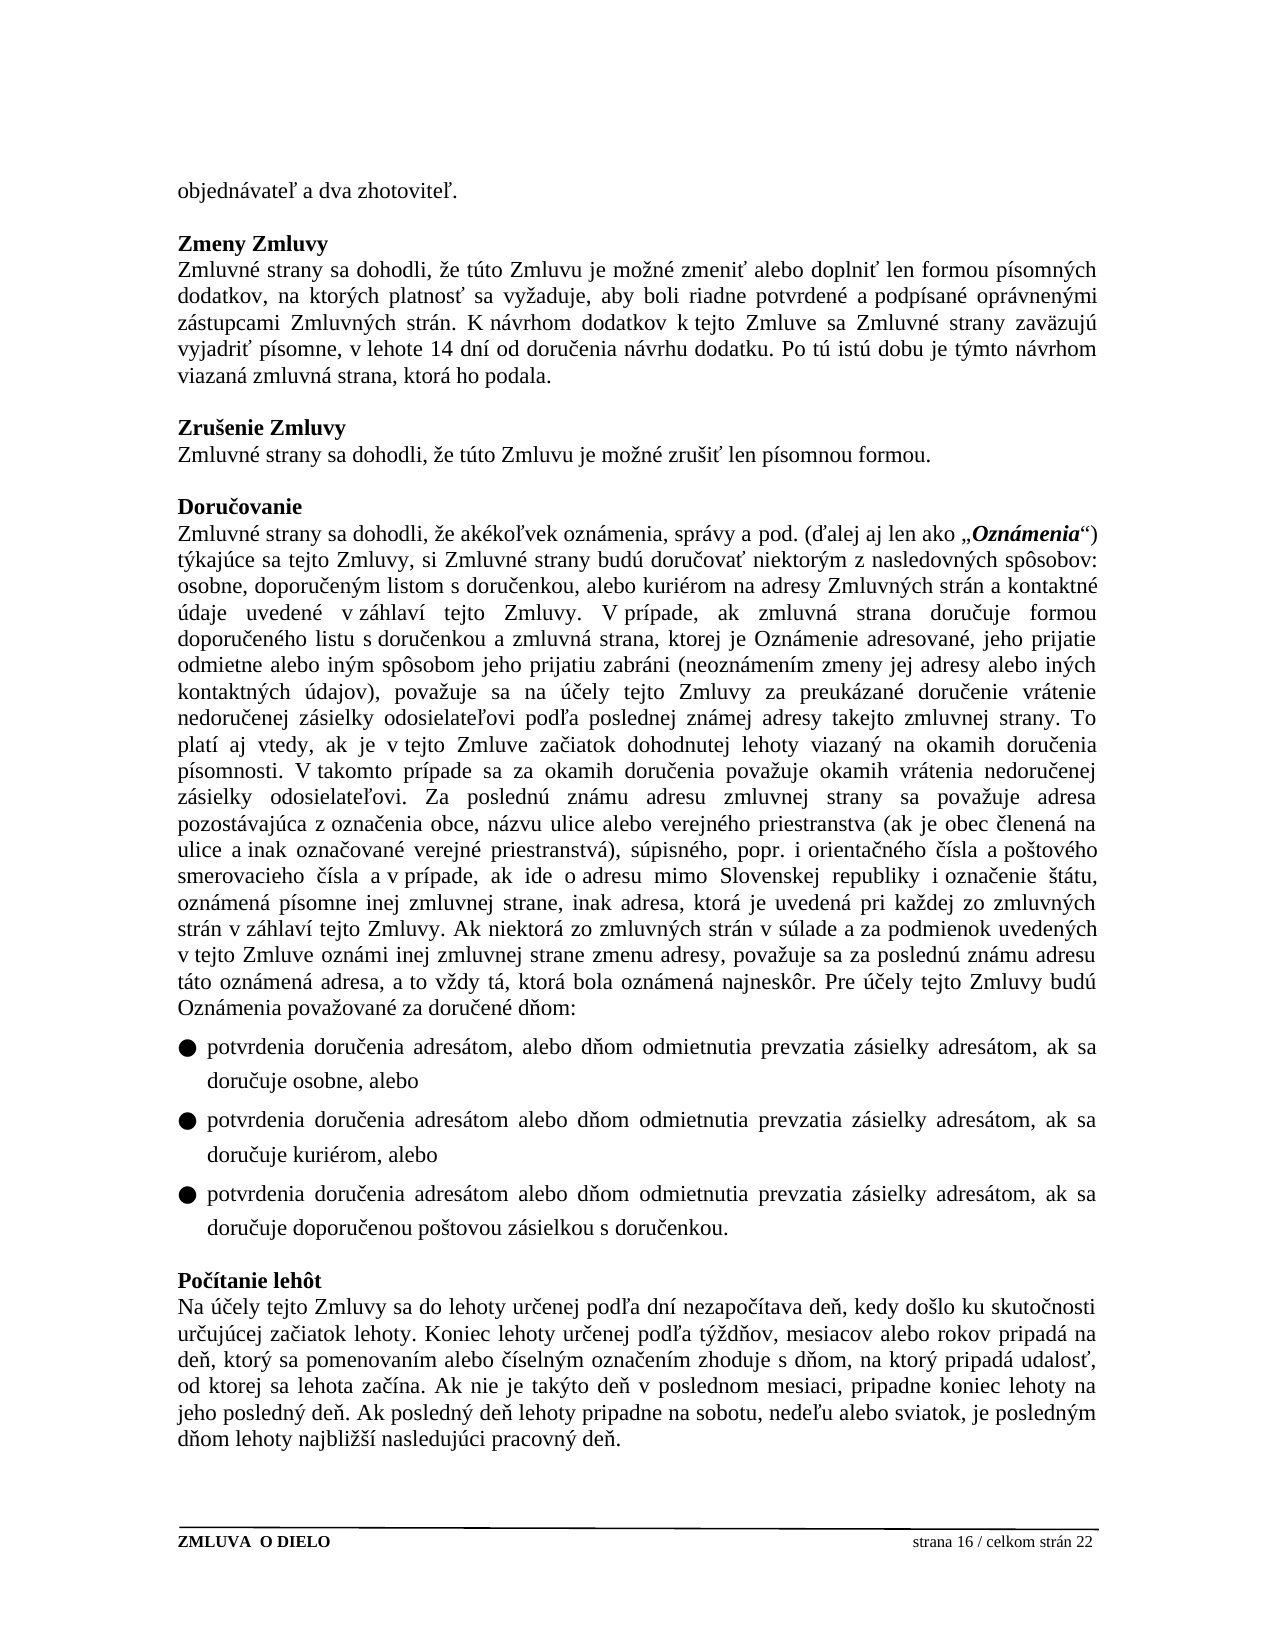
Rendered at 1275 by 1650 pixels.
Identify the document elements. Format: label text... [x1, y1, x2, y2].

text Počítanie lehôt [177, 1267, 1098, 1293]
text Zrušenie Zmluvy [177, 414, 1098, 441]
text Zmeny Zmluvy [177, 230, 1098, 256]
text Doručovanie [177, 493, 1098, 520]
text Na účely tejto Zmluvy sa do lehoty určenej podľa dní nezapočítava deň, kedy došlo ku skutočnosti určujúcej začiatok lehoty. Koniec lehoty určenej podľa týždňov, mesiacov alebo rokov pripadá na deň, ktorý sa pomenovaním alebo číselným označením zhoduje s dňom, na ktorý pripadá udalosť, od ktorej sa lehota začína. Ak nie je takýto deň v poslednom mesiaci, pripadne koniec lehoty na jeho posledný deň. Ak posledný deň lehoty pripadne na sobotu, nedeľu alebo sviatok, je posledným dňom lehoty najbližší nasledujúci pracovný deň. [177, 1293, 1098, 1451]
text Zmluvné strany sa dohodli, že akékoľvek oznámenia, správy a pod. (ďalej aj len ako „Oznámenia“) týkajúce sa tejto Zmluvy, si Zmluvné strany budú doručovať niektorým z nasledovných spôsobov: osobne, doporučeným listom s doručenkou, alebo kuriérom na adresy Zmluvných strán a kontaktné údaje uvedené v záhlaví tejto Zmluvy. V prípade, ak zmluvná strana doručuje formou doporučeného listu s doručenkou a zmluvná strana, ktorej je Oznámenie adresované, jeho prijatie odmietne alebo iným spôsobom jeho prijatiu zabráni (neoznámením zmeny jej adresy alebo iných kontaktných údajov), považuje sa na účely tejto Zmluvy za preukázané doručenie vrátenie nedoručenej zásielky odosielateľovi podľa poslednej známej adresy takejto zmluvnej strany. To platí aj vtedy, ak je v tejto Zmluve začiatok dohodnutej lehoty viazaný na okamih doručenia písomnosti. V takomto prípade sa za okamih doručenia považuje okamih vrátenia nedoručenej zásielky odosielateľovi. Za poslednú známu adresu zmluvnej strany sa považuje adresa pozostávajúca z označenia obce, názvu ulice alebo verejného priestranstva (ak je obec členená na ulice a inak označované verejné priestranstvá), súpisného, popr. i orientačného čísla a poštového smerovacieho čísla a v prípade, ak ide o adresu mimo Slovenskej republiky i označenie štátu, oznámená písomne inej zmluvnej strane, inak adresa, ktorá je uvedená pri každej zo zmluvných strán v záhlaví tejto Zmluvy. Ak niektorá zo zmluvných strán v súlade a za podmienok uvedených v tejto Zmluve oznámi inej zmluvnej strane zmenu adresy, považuje sa za poslednú známu adresu táto oznámená adresa, a to vždy tá, ktorá bola oznámená najneskôr. Pre účely tejto Zmluvy budú Oznámenia považované za doručené dňom: [177, 520, 1098, 1021]
list potvrdenia doručenia adresátom alebo dňom odmietnutia prevzatia zásielky adresátom, ak sa doručuje kuriérom, alebo [177, 1094, 1098, 1167]
text Zmluvné strany sa dohodli, že túto Zmluvu je možné zmeniť alebo doplniť len formou písomných dodatkov, na ktorých platnosť sa vyžaduje, aby boli riadne potvrdené a podpísané oprávnenými zástupcami Zmluvných strán. K návrhom dodatkov k tejto Zmluve sa Zmluvné strany zaväzujú vyjadriť písomne, v lehote 14 dní od doručenia návrhu dodatku. Po tú istú dobu je týmto návrhom viazaná zmluvná strana, ktorá ho podala. [177, 256, 1098, 388]
list potvrdenia doručenia adresátom, alebo dňom odmietnutia prevzatia zásielky adresátom, ak sa doručuje osobne, alebo [177, 1021, 1098, 1094]
list potvrdenia doručenia adresátom alebo dňom odmietnutia prevzatia zásielky adresátom, ak sa doručuje doporučenou poštovou zásielkou s doručenkou. [177, 1167, 1098, 1241]
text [177, 177, 1098, 203]
text Zmluvné strany sa dohodli, že túto Zmluvu je možné zrušiť len písomnou formou. [177, 441, 1098, 467]
